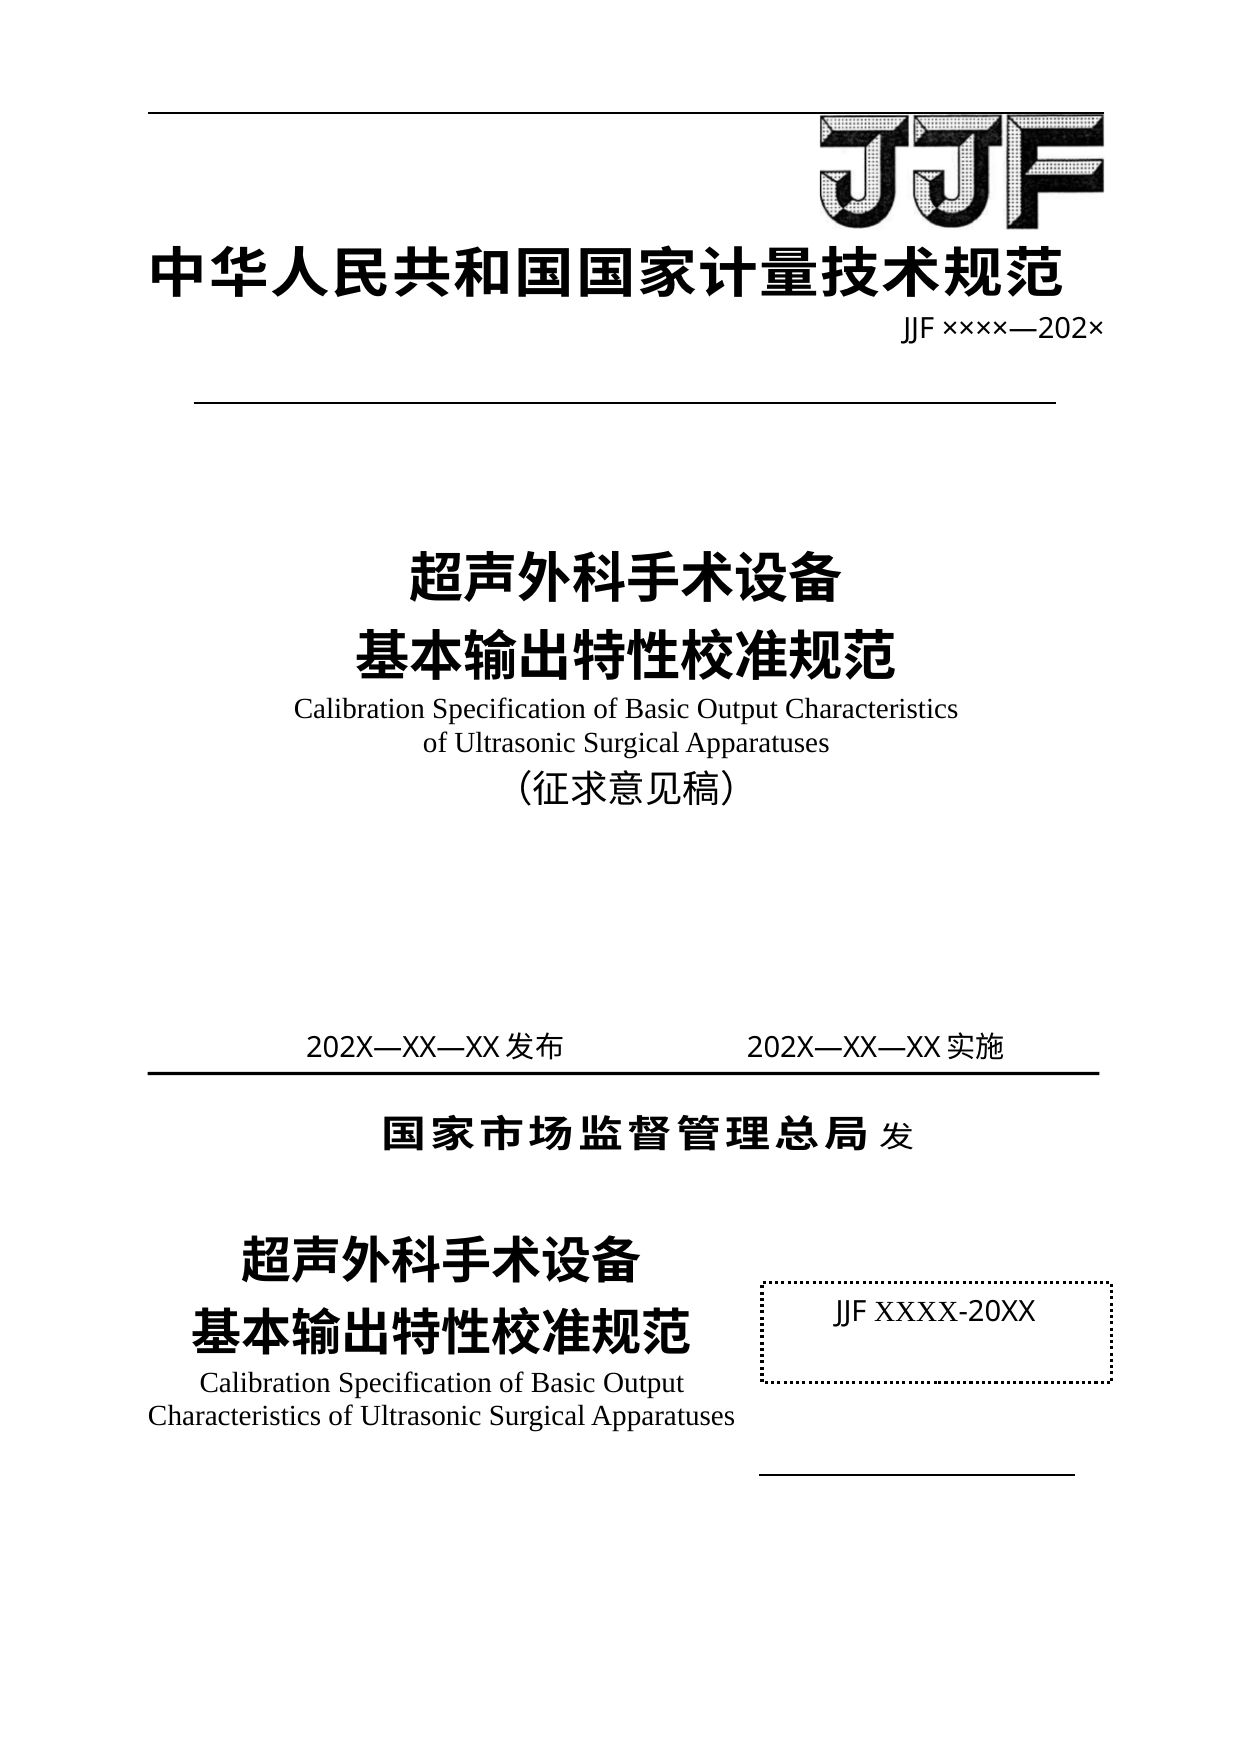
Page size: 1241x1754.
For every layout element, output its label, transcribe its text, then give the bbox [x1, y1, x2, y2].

text 中华人民共和国国家计量技术规范 [148, 229, 1104, 308]
picture [819, 114, 1105, 230]
text 超声外科手术设备 [148, 534, 1104, 613]
text 国家市场监督管理总局发 [148, 1103, 1104, 1158]
text 基本输出特性校准规范 [148, 613, 1104, 691]
text JJF ××××—202× [738, 308, 1104, 347]
text Calibration Specification of Basic Output Characteristics [148, 691, 1104, 725]
text （征求意见稿） [148, 758, 1104, 813]
text 202X—XX—XX发布 202X—XX—XX实施 [148, 1024, 1104, 1066]
text of Ultrasonic Surgical Apparatuses [148, 725, 1104, 758]
